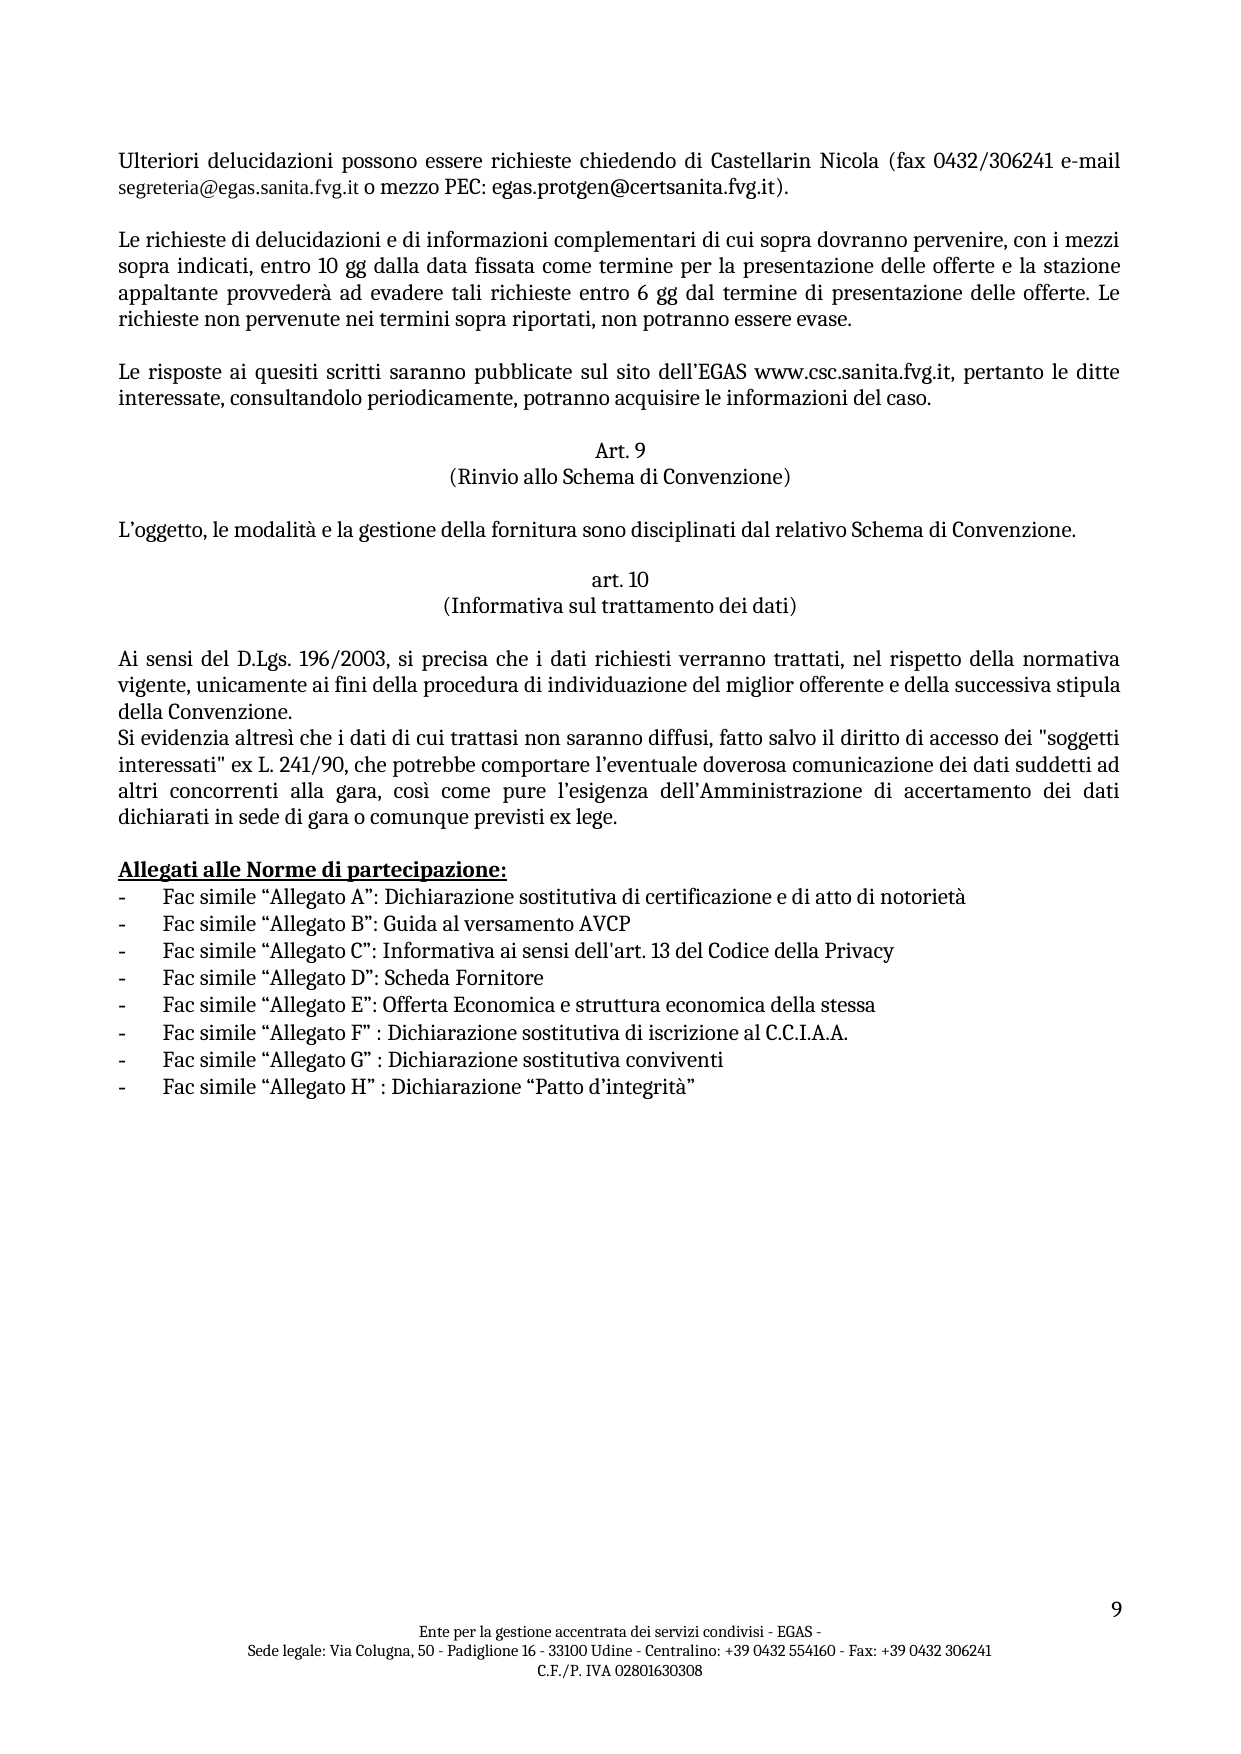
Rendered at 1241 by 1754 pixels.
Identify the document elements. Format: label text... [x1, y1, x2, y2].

text Le risposte ai quesiti scritti saranno pubblicate sul sito dell’EGAS www.csc.sanita.fvg.it, pertanto le ditte interessate, consultandolo periodicamente, potranno acquisire le informazioni del caso. [118, 358, 1122, 411]
list Fac simile “Allegato A”: Dichiarazione sostitutiva di certificazione e di atto di notorietà [118, 883, 1122, 910]
list Fac simile “Allegato D”: Scheda Fornitore [118, 964, 1122, 991]
text art. 10 [118, 567, 1122, 593]
list Fac simile “Allegato E”: Offerta Economica e struttura economica della stessa [118, 991, 1122, 1018]
text Si evidenzia altresì che i dati di cui trattasi non saranno diffusi, fatto salvo il diritto di accesso dei "soggetti interessati" ex L. 241/90, che potrebbe comportare l’eventuale doverosa comunicazione dei dati suddetti ad altri concorrenti alla gara, così come pure l’esigenza dell’Amministrazione di accertamento dei dati dichiarati in sede di gara o comunque previsti ex lege. [118, 725, 1122, 830]
list Fac simile “Allegato H” : Dichiarazione “Patto d’integrità” [118, 1073, 1122, 1100]
text (Rinvio allo Schema di Convenzione) [118, 464, 1122, 490]
list Fac simile “Allegato B”: Guida al versamento AVCP [118, 910, 1122, 937]
list Fac simile “Allegato C”: Informativa ai sensi dell'art. 13 del Codice della Privacy [118, 937, 1122, 964]
text Ai sensi del D.Lgs. 196/2003, si precisa che i dati richiesti verranno trattati, nel rispetto della normativa vigente, unicamente ai fini della procedura di individuazione del miglior offerente e della successiva stipula della Convenzione. [118, 646, 1122, 725]
list Fac simile “Allegato G” : Dichiarazione sostitutiva conviventi [118, 1046, 1122, 1073]
text Art. 9 [118, 437, 1122, 464]
text Ulteriori delucidazioni possono essere richieste chiedendo di Castellarin Nicola (fax 0432/306241 e-mail segreteria@egas.sanita.fvg.it o mezzo PEC: egas.protgen@certsanita.fvg.it). [118, 148, 1122, 200]
text Allegati alle Norme di partecipazione: [118, 857, 1122, 883]
text Le richieste di delucidazioni e di rmazioni complementari di cui sopra dovranno pervenire, con i mezzi sopra indicati, entro 10 gg dalla data fissata come termine per la presentazione delle offerte e la stazione appaltante provvederà ad evadere tali richieste entro 6 gg dal termine di presentazione delle offerte. Le richieste non pervenute nei termini sopra riportati, non potranno essere evase. [118, 227, 1122, 332]
text (Informativa sul trattamento dei dati) [118, 593, 1122, 619]
list Fac simile “Allegato F” : Dichiarazione sostitutiva di iscrizione al C.C.I.A.A. [118, 1018, 1122, 1046]
text L’oggetto, le modalità e la gestione della fornitura sono disciplinati dal relativo Schema di Convenzione. [118, 517, 1122, 543]
